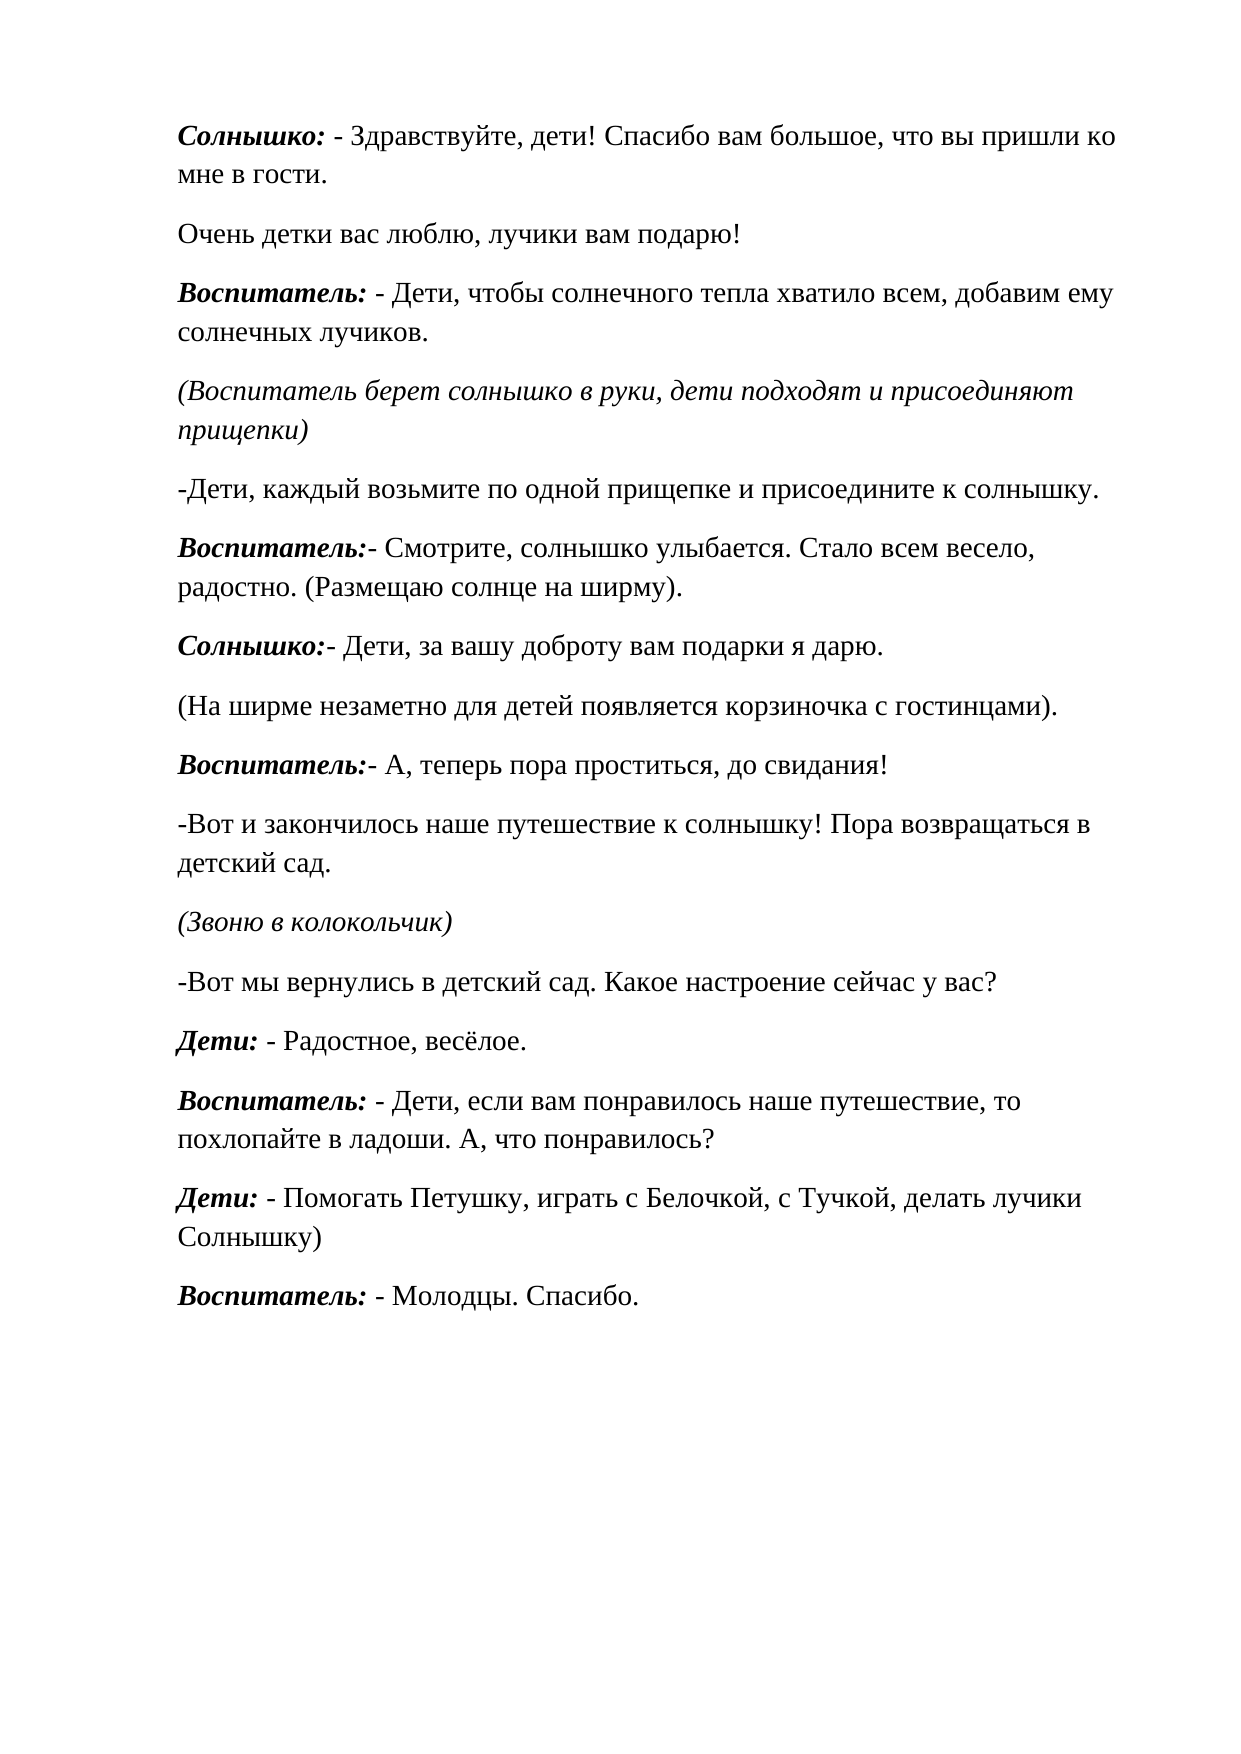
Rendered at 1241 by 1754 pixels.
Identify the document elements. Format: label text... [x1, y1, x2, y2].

text -Вот мы вернулись в детский сад. Какое настроение сейчас у вас? [177, 964, 1152, 997]
text Солнышко: - Здравствуйте, дети! Спасибо вам большое, что вы пришли ко мне в гости. [177, 118, 1152, 190]
text Воспитатель:- Смотрите, солнышко улыбается. Стало всем весело, радостно. (Размещаю солнце на ширму). [177, 531, 1152, 603]
text Дети: - Помогать Петушку, играть с Белочкой, с Тучкой, делать лучики Солнышку) [177, 1181, 1152, 1253]
text Воспитатель: - Молодцы. Спасибо. [177, 1278, 1152, 1312]
text -Дети, каждый возьмите по одной прищепке и присоедините к солнышку. [177, 471, 1152, 505]
text (Звоню в колокольчик) [177, 904, 1152, 938]
text Воспитатель: - Дети, если вам понравилось наше путешествие, то похлопайте в ладоши. А, что понравилось? [177, 1083, 1152, 1155]
text Очень детки вас люблю, лучики вам подарю! [177, 216, 1152, 249]
text (На ширме незаметно для детей появляется корзиночка с гостинцами). [177, 688, 1152, 721]
text Воспитатель:- А, теперь пора проститься, до свидания! [177, 747, 1152, 781]
text -Вот и закончилось наше путешествие к солнышку! Пора возвращаться в детский сад. [177, 807, 1152, 879]
text Солнышко:- Дети, за вашу доброту вам подарки я дарю. [177, 628, 1152, 662]
text (Воспитатель берет солнышко в руки, дети подходят и присоединяют прищепки) [177, 373, 1152, 445]
text Воспитатель: - Дети, чтобы солнечного тепла хватило всем, добавим ему солнечных лучиков. [177, 275, 1152, 347]
text Дети: - Радостное, весёлое. [177, 1023, 1152, 1057]
